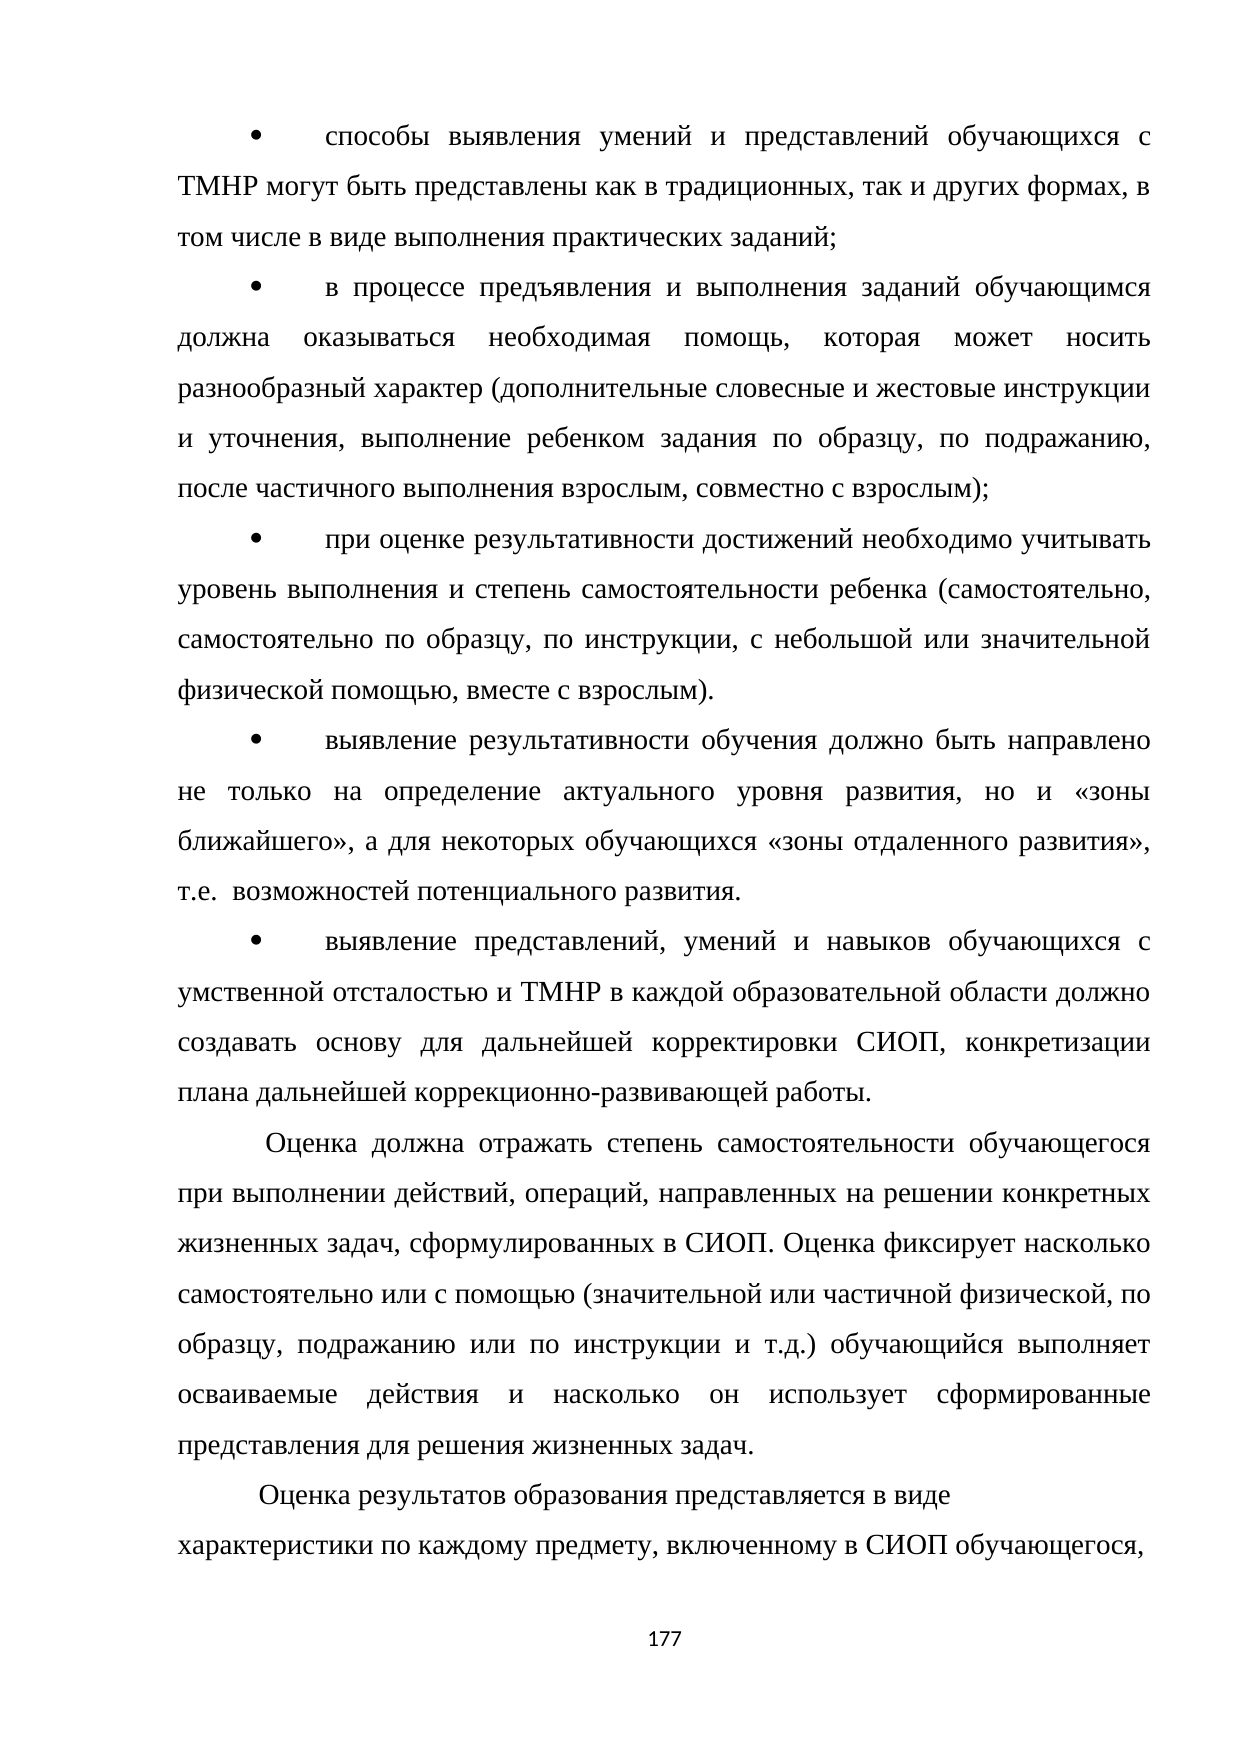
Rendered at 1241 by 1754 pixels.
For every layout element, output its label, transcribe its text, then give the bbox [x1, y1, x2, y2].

list при оценке результативности достижений необходимо учитывать уровень выполнения и степень самостоятельности ребенка (самостоятельно, самостоятельно по образцу, по инструкции, с небольшой или значительной физической помощью, вместе с взрослым). [177, 521, 1152, 705]
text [177, 1477, 1152, 1561]
list выявление результативности обучения должно быть направлено не только на определение актуального уровня развития, но и «зоны ближайшего», а для некоторых обучающихся «зоны отдаленного развития», т.е. возможностей потенциального развития. [177, 722, 1152, 907]
list в процессе предъявления и выполнения заданий обучающимся должна оказываться необходимая помощь, которая может носить разнообразный характер (дополнительные словесные и жестовые инструкции и уточнения, выполнение ребенком задания по образцу, по подражанию, после частичного выполнения взрослым, совместно с взрослым); [177, 269, 1152, 504]
list способы выявления умений и представлений обучающихся с ТМНР могут быть представлены как в традиционных, так и других формах, в том числе в виде выполнения практических заданий; [177, 118, 1152, 252]
list выявление представлений, умений и навыков обучающихся с умственной отсталостью и ТМНР в каждой образовательной области должно создавать основу для дальнейшей корректировки СИОП, конкретизации плана дальнейшей коррекционно-развивающей работы. [177, 923, 1152, 1108]
text Оценка должна отражать степень самостоятельности обучающегося при выполнении действий, операций, направленных на решении конкретных жизненных задач, сформулированных в СИОП. Оценка фиксирует насколько самостоятельно или с помощью (значительной или частичной физической, по образцу, подражанию или по инструкции и т.д.) обучающийся выполняет осваиваемые действия и насколько он использует сформированные представления для решения жизненных задач. [177, 1125, 1152, 1460]
